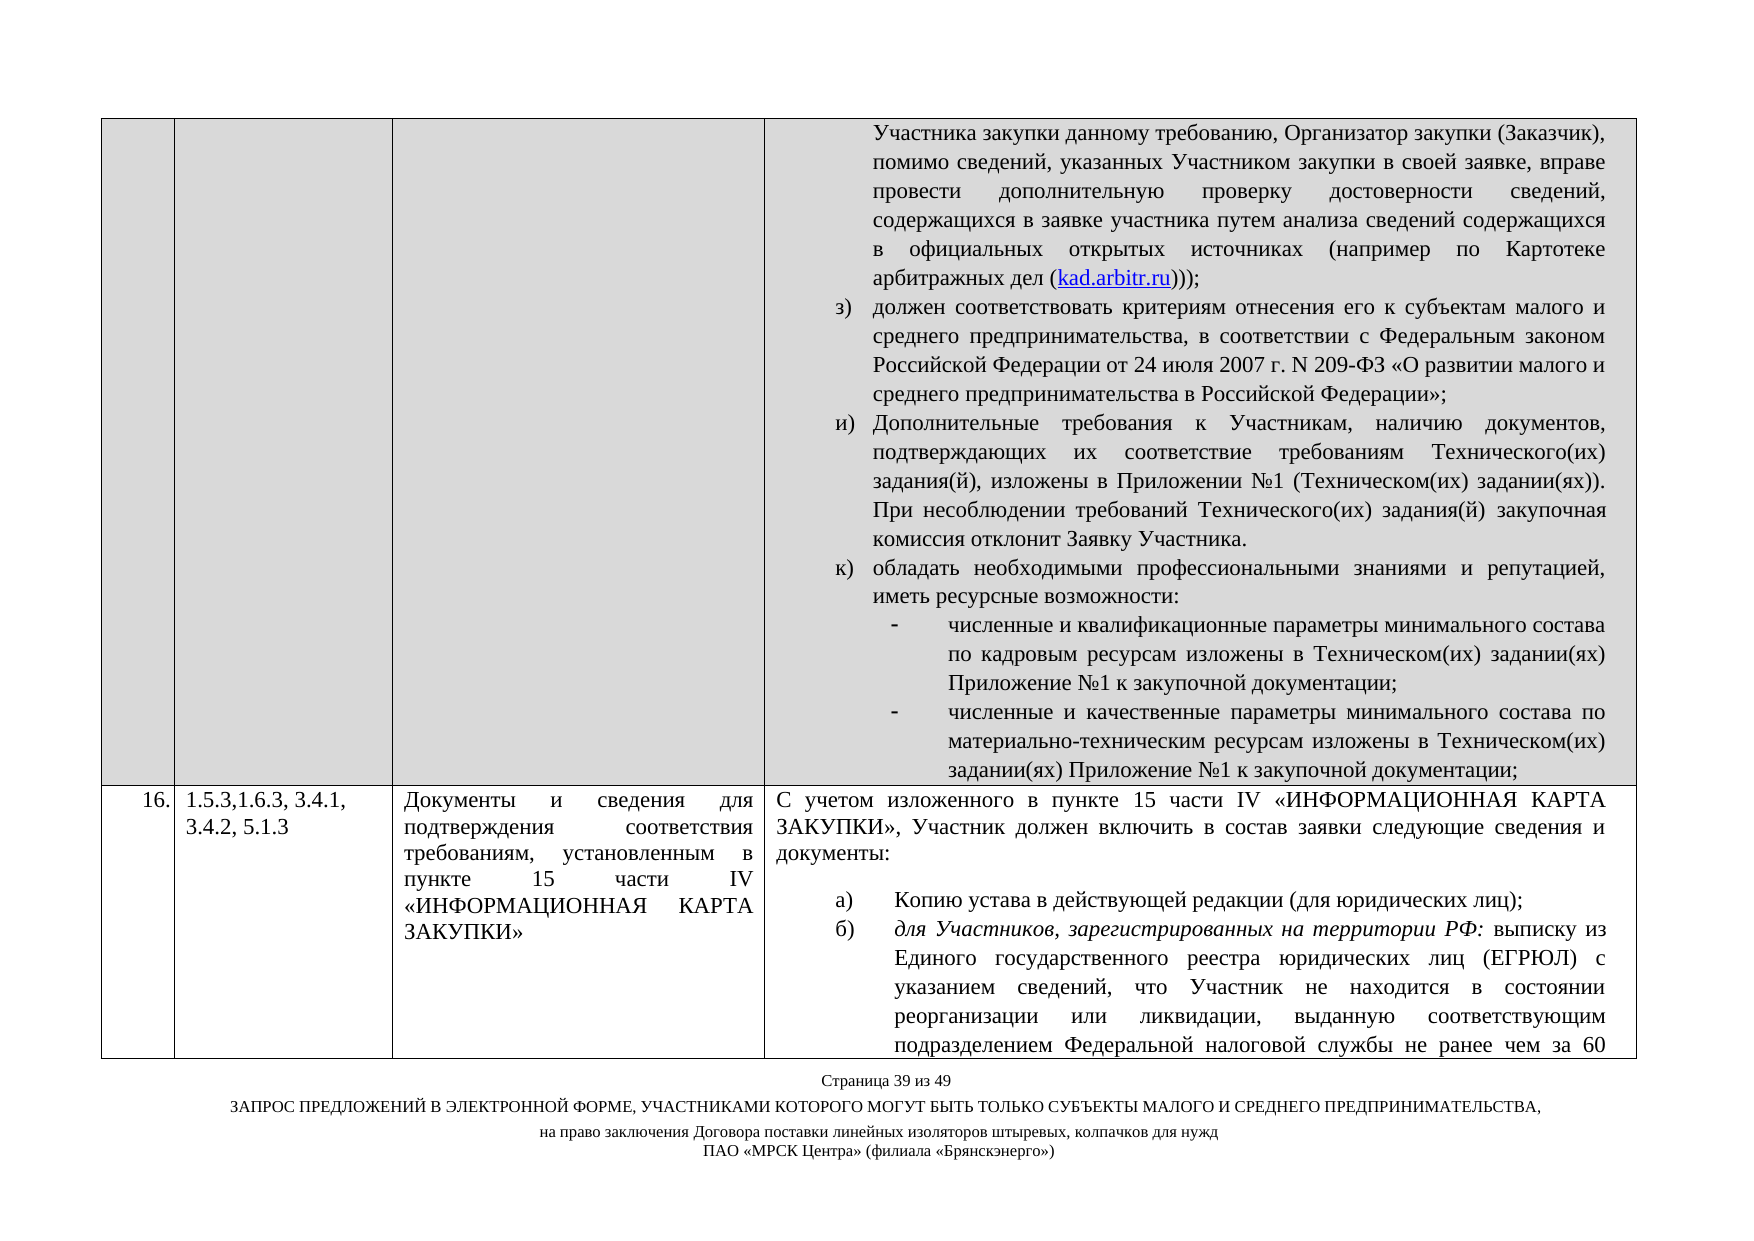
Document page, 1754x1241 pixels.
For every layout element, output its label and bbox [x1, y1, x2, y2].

table_cell [393, 119, 764, 785]
table_cell [393, 786, 764, 1057]
table_cell [175, 786, 392, 1057]
table_cell [765, 119, 1636, 785]
table_cell [102, 119, 174, 785]
table_cell [175, 119, 392, 785]
table_cell [765, 786, 1636, 1057]
table_cell [102, 786, 174, 1057]
